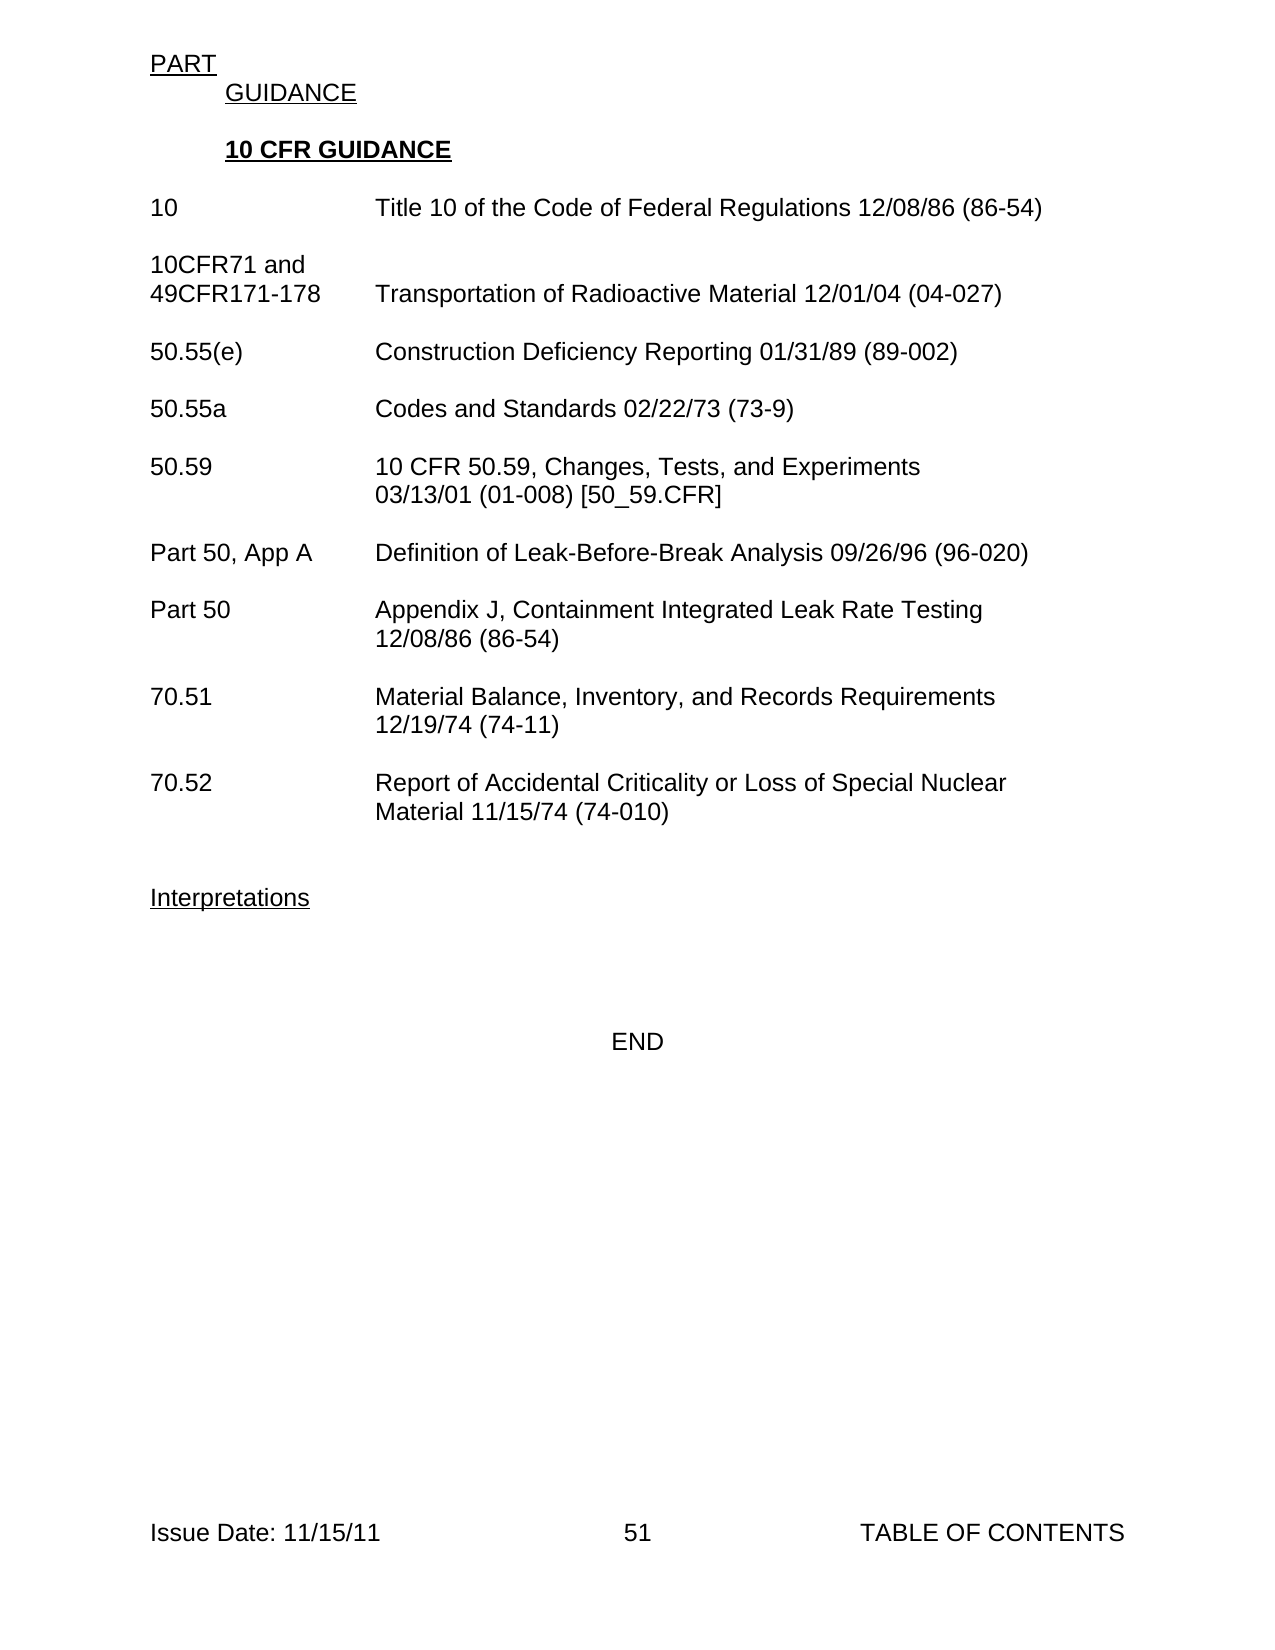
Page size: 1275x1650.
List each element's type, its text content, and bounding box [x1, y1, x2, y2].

text Part 50, App A Definition of Leak-Before-Break Analysis 09/26/96 (96-020) [150, 538, 1125, 567]
text 50.55(e) Construction Deficiency Reporting 01/31/89 (89-002) [150, 337, 1125, 365]
text 70.52 Report of Accidental Criticality or Loss of Special Nuclear [150, 768, 1125, 797]
text 70.51 Material Balance, Inventory, and Records Requirements [150, 682, 1125, 710]
text 10 CFR GUIDANCE [150, 135, 1125, 164]
text Part 50 Appendix J, Containment Integrated Leak Rate Testing [150, 595, 1125, 624]
text 10 Title 10 of the Code of Federal Regulations 12/08/86 (86-54) [150, 193, 1125, 222]
text 49CFR171-178 Transportation of Radioactive Material 12/01/04 (04-027) [150, 279, 1125, 308]
text 12/08/86 (86-54) [150, 624, 1125, 653]
text Interpretations [150, 883, 1125, 912]
text Material 11/15/74 (74-010) [150, 797, 1125, 825]
text 50.59 10 CFR 50.59, Changes, Tests, and Experiments [150, 452, 1125, 480]
text 10CFR71 and [150, 250, 1125, 279]
text 50.55a Codes and Standards 02/22/73 (73-9) [150, 394, 1125, 423]
text 12/19/74 (74-11) [225, 710, 1125, 739]
text 03/13/01 (01-008) [50_59.CFR] [150, 480, 1125, 509]
text END [150, 1027, 1125, 1055]
